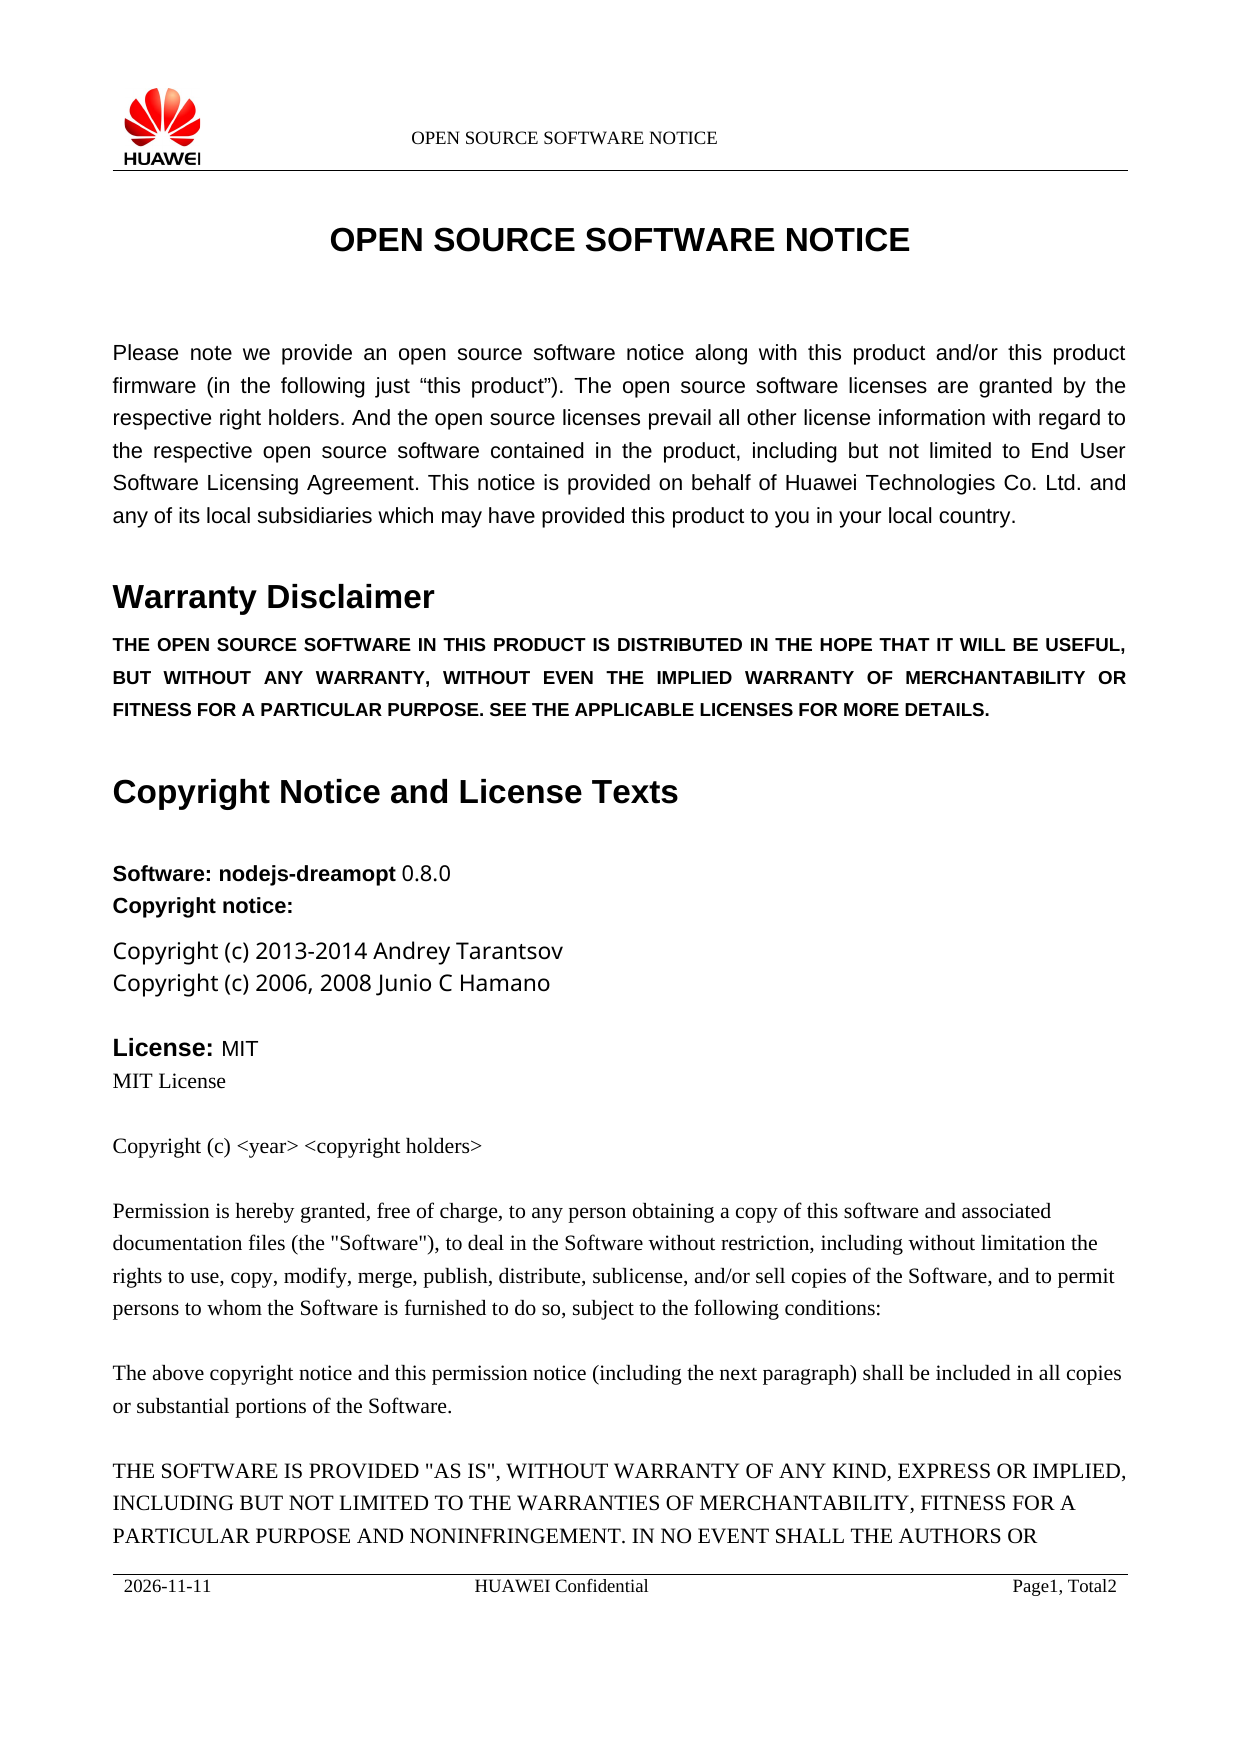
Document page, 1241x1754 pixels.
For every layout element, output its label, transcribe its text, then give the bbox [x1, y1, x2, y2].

text Copyright (c) 2013-2014 Andrey Tarantsov Copyright (c) 2006, 2008 Junio C Hamano [112, 934, 1128, 1031]
picture [124, 88, 201, 165]
text Copyright Notice and License Texts [112, 759, 1128, 824]
text The open source software in this product is distributed in the hope that it will be useful, but WITHOUT ANY WARRANTY, without even the implied warranty of MERCHANTABILITY or FITNESS FOR A PARTICULAR PURPOSE. See the applicable licenses for more details. [112, 629, 1128, 726]
text Warranty Disclaimer [112, 564, 1128, 629]
text Please note we provide an open source software notice along with this product and/or this product firmware (in the following just “this product”). The open source software licenses are granted by the respective right holders. And the open source licenses prevail all other license information with regard to the respective open source software contained in the product, including but not limited to End User Software Licensing Agreement. This notice is provided on behalf of Huawei Technologies Co. Ltd. and any of its local subsidiaries which may have provided this product to you in your local country. [112, 336, 1128, 531]
text Copyright notice: [112, 889, 1128, 921]
title Software: nodejs-dreamopt 0.8.0 [112, 856, 1128, 889]
text OPEN SOURCE SOFTWARE NOTICE [112, 206, 1128, 271]
text License: MIT [112, 1031, 1128, 1064]
